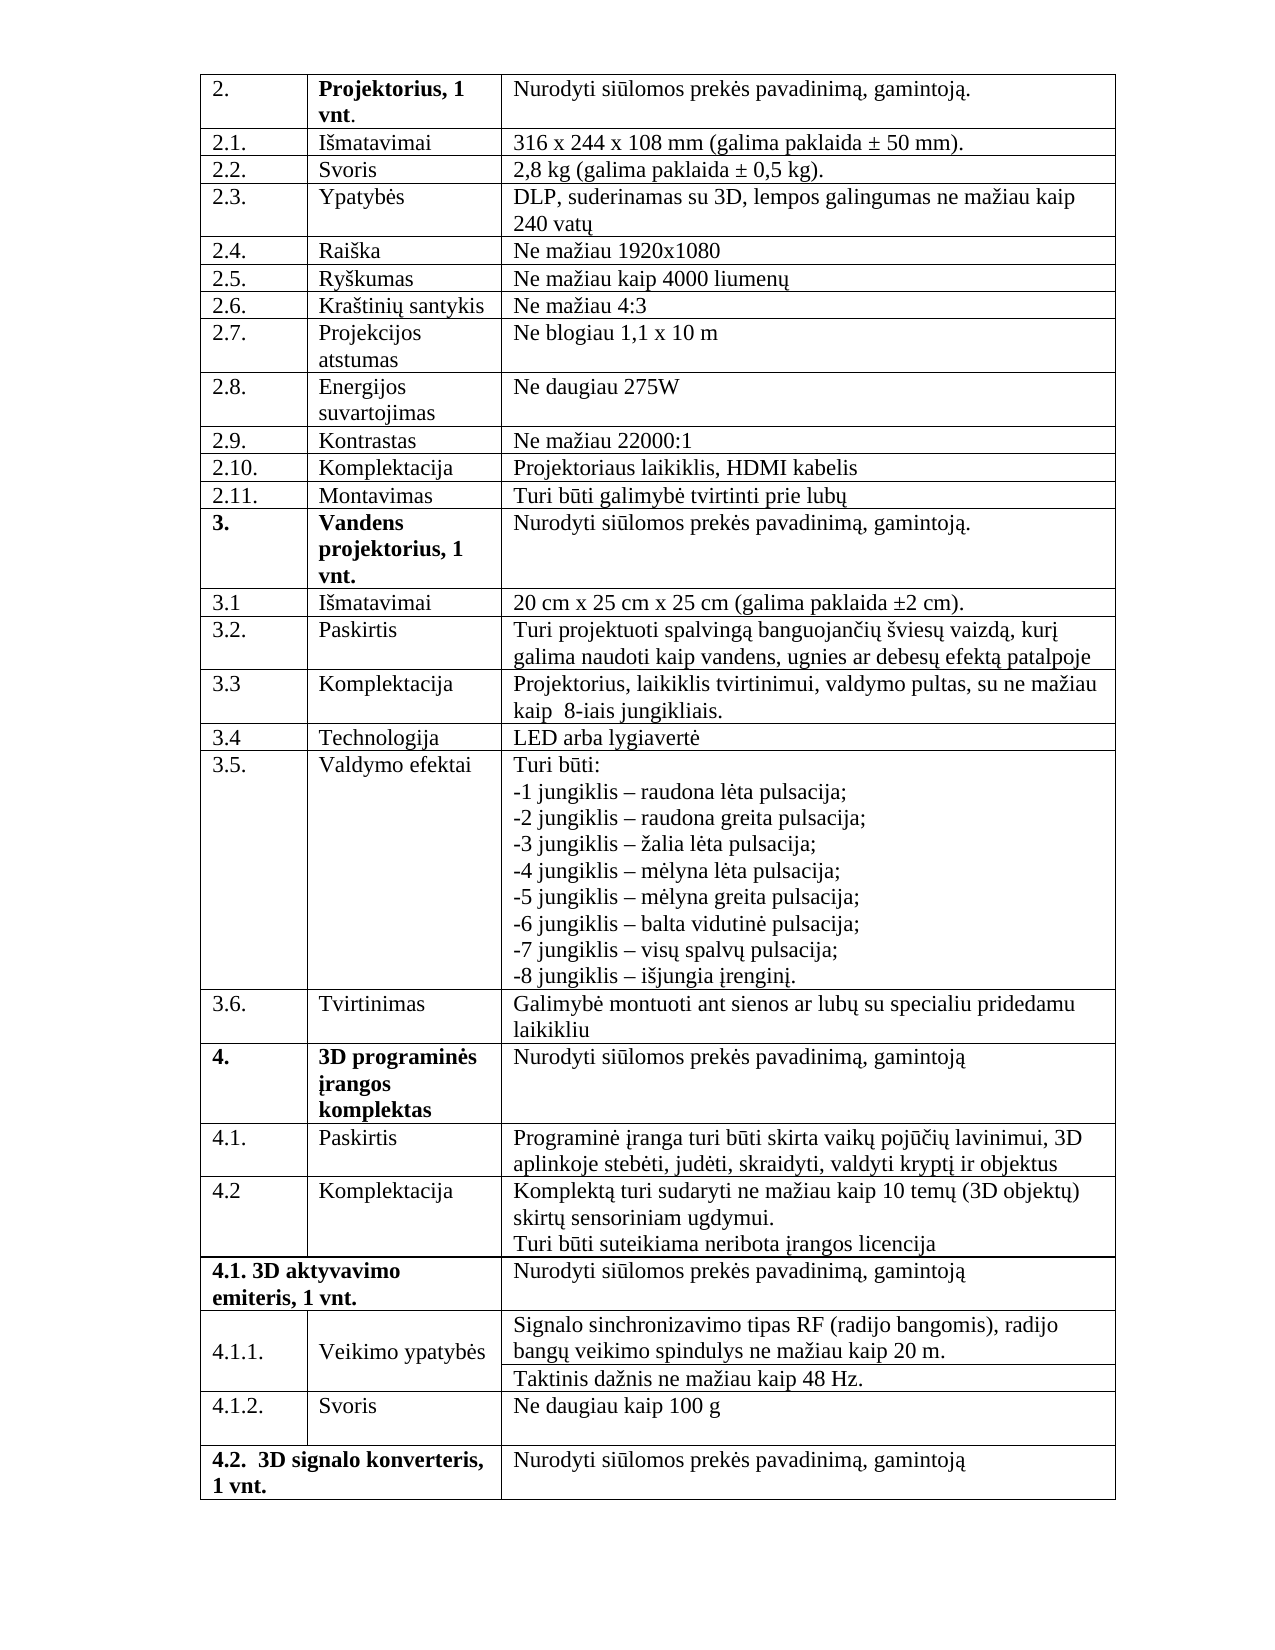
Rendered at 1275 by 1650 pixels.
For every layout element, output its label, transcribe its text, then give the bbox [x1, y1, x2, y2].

table_cell Ne mažiau kaip 4000 liumenų [502, 265, 1115, 291]
table_cell 2.6. [201, 292, 307, 318]
table_cell Taktinis dažnis ne mažiau kaip 48 Hz. [502, 1365, 1115, 1391]
table_cell Turi būti: -1 jungiklis – raudona lėta pulsacija; -2 jungiklis – raudona greita pulsacija; -3 jungiklis – žalia lėta pulsacija; -4 jungiklis – mėlyna lėta pulsacija; -5 jungiklis – mėlyna greita pulsacija; -6 jungiklis – balta vidutinė pulsacija; -7 jungiklis – visų spalvų pulsacija; -8 jungiklis – išjungia įrenginį. [502, 751, 1115, 989]
table_cell Projektorius, laikiklis tvirtinimui, valdymo pultas, su ne mažiau kaip 8-iais jungikliais. [502, 670, 1115, 723]
table_cell Paskirtis [308, 1124, 501, 1176]
table_cell Veikimo ypatybės [308, 1311, 501, 1391]
table_cell 2,8 kg (galima paklaida ± 0,5 kg). [502, 156, 1115, 182]
table_cell 3D programinės įrangos komplektas [308, 1044, 501, 1122]
table_cell Ne mažiau 4:3 [502, 292, 1115, 318]
table_cell 2.3. [201, 184, 307, 236]
table_cell Komplektacija [308, 454, 501, 481]
table_cell 2.1. [201, 129, 307, 155]
table_cell Paskirtis [308, 617, 501, 669]
table_cell 3.6. [201, 990, 307, 1042]
table_cell 2.11. [201, 482, 307, 508]
table_cell Projekcijos atstumas [308, 319, 501, 372]
table_cell Turi projektuoti spalvingą banguojančių šviesų vaizdą, kurį galima naudoti kaip vandens, ugnies ar debesų efektą patalpoje [502, 617, 1115, 669]
table_cell 4.1. [201, 1124, 307, 1176]
table_cell 2.4. [201, 237, 307, 263]
table_cell Komplektą turi sudaryti ne mažiau kaip 10 temų (3D objektų) skirtų sensoriniam ugdymui. Turi būti suteikiama neribota įrangos licencija [502, 1177, 1115, 1256]
table_cell Komplektacija [308, 670, 501, 723]
table_cell Ne daugiau kaip 100 g [502, 1392, 1115, 1445]
table_cell 3.5. [201, 751, 307, 989]
table_cell Kontrastas [308, 427, 501, 453]
table_cell 3.1 [201, 589, 307, 616]
table_cell Nurodyti siūlomos prekės pavadinimą, gamintoją [502, 1258, 1115, 1310]
table_cell Technologija [308, 724, 501, 750]
table_cell 4.2. 3D signalo konverteris, 1 vnt. [201, 1446, 501, 1499]
table_cell 2.10. [201, 454, 307, 481]
table_cell 3.3 [201, 670, 307, 723]
table_cell Ne blogiau 1,1 x 10 m [502, 319, 1115, 372]
table_cell Turi būti galimybė tvirtinti prie lubų [502, 482, 1115, 508]
table_cell Ne mažiau 22000:1 [502, 427, 1115, 453]
table_cell Galimybė montuoti ant sienos ar lubų su specialiu pridedamu laikikliu [502, 990, 1115, 1042]
table_cell Projektoriaus laikiklis, HDMI kabelis [502, 454, 1115, 481]
table_cell Vandens projektorius, 1 vnt. [308, 509, 501, 588]
table_cell Išmatavimai [308, 129, 501, 155]
table_cell 2.2. [201, 156, 307, 182]
table_cell Svoris [308, 156, 501, 182]
table_cell Komplektacija [308, 1177, 501, 1256]
table_cell Kraštinių santykis [308, 292, 501, 318]
table_cell Programinė įranga turi būti skirta vaikų pojūčių lavinimui, 3D aplinkoje stebėti, judėti, skraidyti, valdyti kryptį ir objektus [502, 1124, 1115, 1176]
table_cell Ne mažiau 1920x1080 [502, 237, 1115, 263]
table_cell Nurodyti siūlomos prekės pavadinimą, gamintoją. [502, 509, 1115, 588]
table_cell 3.4 [201, 724, 307, 750]
table_cell 4.2 [201, 1177, 307, 1256]
table_cell 316 x 244 x 108 mm (galima paklaida ± 50 mm). [502, 129, 1115, 155]
table_cell Raiška [308, 237, 501, 263]
table_cell Svoris [308, 1392, 501, 1445]
table_cell Ryškumas [308, 265, 501, 291]
table_cell Projektorius, 1 vnt. [308, 75, 501, 128]
table_cell Montavimas [308, 482, 501, 508]
table_cell Ne daugiau 275W [502, 373, 1115, 426]
table_cell DLP, suderinamas su 3D, lempos galingumas ne mažiau kaip 240 vatų [502, 184, 1115, 236]
table_cell Ypatybės [308, 184, 501, 236]
table_cell 4.1.1. [201, 1311, 307, 1391]
table_cell Signalo sinchronizavimo tipas RF (radijo bangomis), radijo bangų veikimo spindulys ne mažiau kaip 20 m. [502, 1311, 1115, 1364]
table_cell 3.2. [201, 617, 307, 669]
table_cell 4. [201, 1044, 307, 1122]
table_cell 2.8. [201, 373, 307, 426]
table_cell Nurodyti siūlomos prekės pavadinimą, gamintoją [502, 1044, 1115, 1122]
table_cell Tvirtinimas [308, 990, 501, 1042]
table_cell Išmatavimai [308, 589, 501, 616]
table_cell 2.7. [201, 319, 307, 372]
table_cell Nurodyti siūlomos prekės pavadinimą, gamintoją. [502, 75, 1115, 128]
table_cell 20 cm x 25 cm x 25 cm (galima paklaida ±2 cm). [502, 589, 1115, 616]
table_cell 2.5. [201, 265, 307, 291]
table_cell Energijos suvartojimas [308, 373, 501, 426]
table_cell Valdymo efektai [308, 751, 501, 989]
table_cell 4.1.2. [201, 1392, 307, 1445]
table_cell 4.1. 3D aktyvavimo emiteris, 1 vnt. [201, 1258, 501, 1310]
table_cell 2.9. [201, 427, 307, 453]
table_cell 2. [201, 75, 307, 128]
table_cell Nurodyti siūlomos prekės pavadinimą, gamintoją [502, 1446, 1115, 1499]
table_cell 3. [201, 509, 307, 588]
table_cell LED arba lygiavertė [502, 724, 1115, 750]
